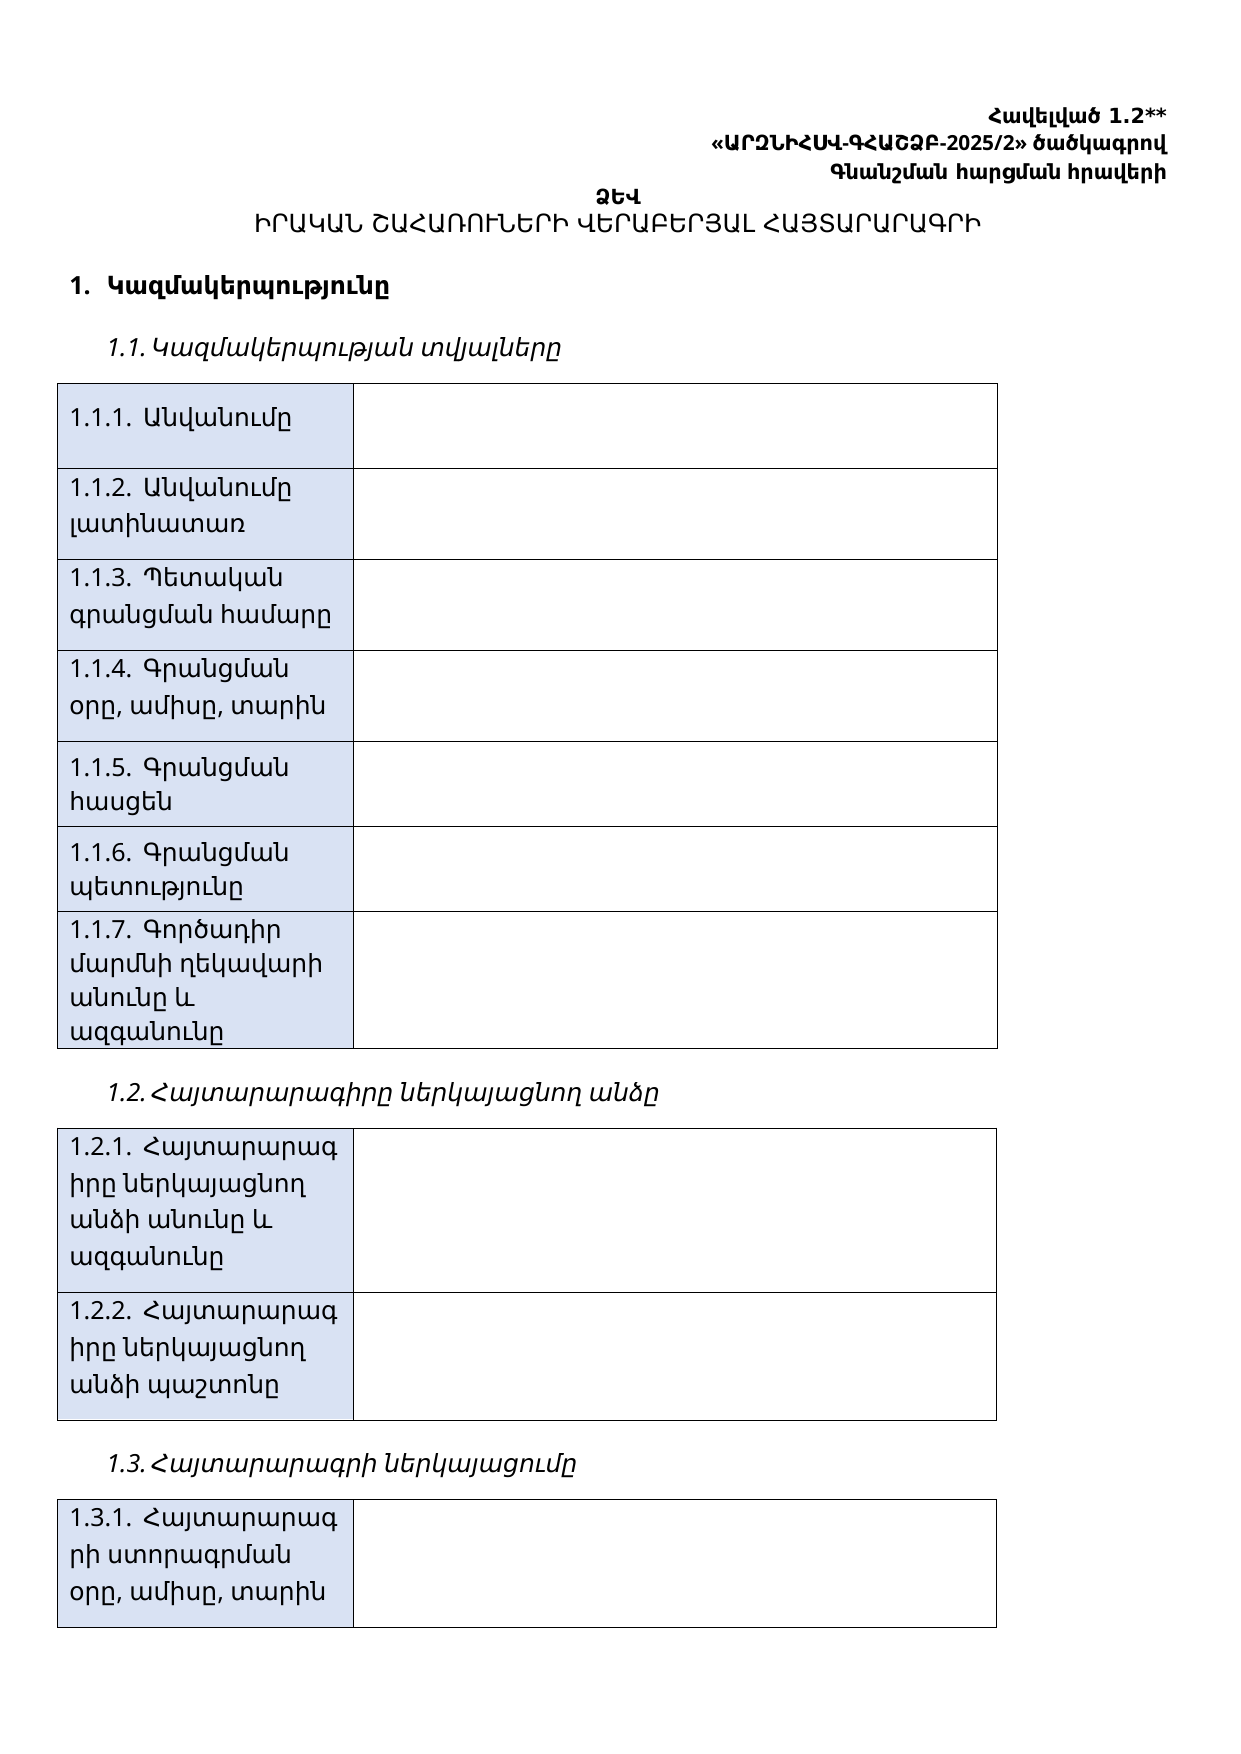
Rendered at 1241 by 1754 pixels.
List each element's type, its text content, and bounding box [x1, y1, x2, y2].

table_cell [354, 742, 997, 826]
list Կազմակերպությունը [69, 268, 1167, 302]
table_header Անվանումը [58, 384, 353, 468]
text ԻՐԱԿԱՆ ՇԱՀԱՌՈՒՆԵՐԻ ՎԵՐԱԲԵՐՅԱԼ ՀԱՅՏԱՐԱՐԱԳՐԻ [69, 209, 1167, 239]
table_cell Պետական գրանցման համարը [58, 560, 353, 650]
table_header [354, 1500, 996, 1627]
table_cell Անվանումը լատինատառ [58, 469, 353, 559]
table_cell Գործադիր մարմնի ղեկավարի անունը և ազգանունը [58, 912, 353, 1048]
list Հայտարարագիրը ներկայացնող անձը [106, 1074, 1167, 1108]
table_cell [354, 651, 997, 741]
list Կազմակերպության տվյալները [106, 329, 1167, 364]
table_cell Գրանցման պետությունը [58, 827, 353, 911]
table_cell Գրանցման օրը, ամիսը, տարին [58, 651, 353, 741]
list Հայտարարագրի ներկայացումը [106, 1446, 1167, 1480]
table_cell [354, 827, 997, 911]
table_cell [354, 1293, 996, 1419]
text Գնանշման հարցման հրավերի [69, 157, 1167, 185]
text ՁԵՎ [69, 185, 1167, 209]
text «ԱՐԶՆԻՀՍՎ-ԳՀԱՇՁԲ-2025/2» ծածկագրով [69, 128, 1167, 157]
table_cell [354, 912, 997, 1048]
subtitle Հավելված 1.2** [69, 104, 1167, 128]
table_header Հայտարարագիրը ներկայացնող անձի անունը և ազգանունը [58, 1129, 353, 1292]
table_header Հայտարարագրի ստորագրման օրը, ամիսը, տարին [58, 1500, 353, 1627]
table_cell [354, 560, 997, 650]
table_header [354, 384, 997, 468]
table_header [354, 1129, 996, 1292]
table_cell [354, 469, 997, 559]
table_cell Գրանցման հասցեն [58, 742, 353, 826]
table_cell Հայտարարագիրը ներկայացնող անձի պաշտոնը [58, 1293, 353, 1419]
